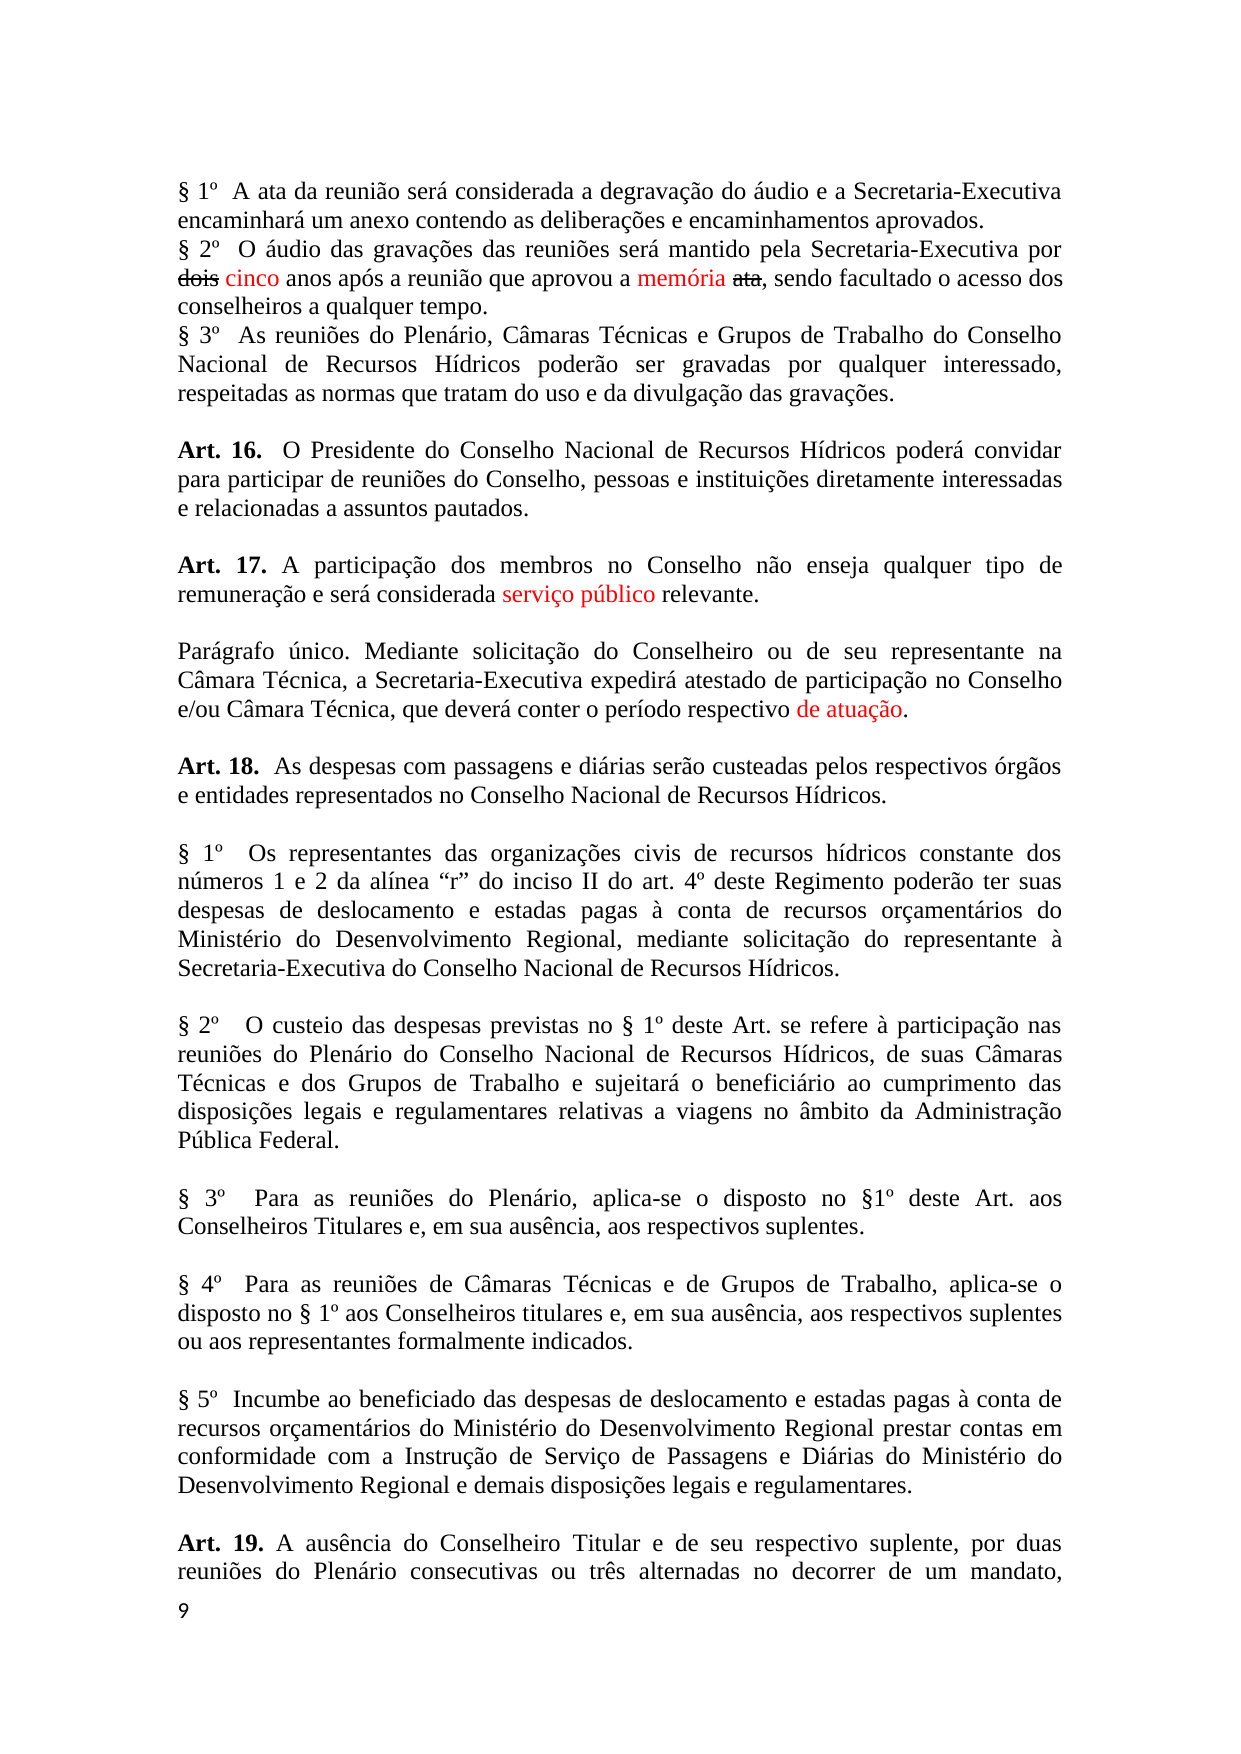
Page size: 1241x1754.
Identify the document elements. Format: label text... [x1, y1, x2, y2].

text § 3º As reuniões do Plenário, Câmaras Técnicas e Grupos de Trabalho do Conselho Nacional de Recursos Hídricos poderão ser gravadas por qualquer interessado, respeitadas as normas que tratam do uso e da divulgação das gravações. [177, 320, 1063, 406]
text § 2º O áudio das gravações das reuniões será mantido pela Secretaria-Executiva por dois cinco anos após a reunião que aprovou a memória ata, sendo facultado o acesso dos conselheiros a qualquer tempo. [177, 234, 1063, 320]
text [177, 1528, 1063, 1585]
text § 3º Para as reuniões do Plenário, aplica-se o disposto no §1º deste Art. aos Conselheiros Titulares e, em sua ausência, aos respectivos suplentes. [177, 1183, 1063, 1240]
text Parágrafo único. Mediante solicitação do Conselheiro ou de seu representante na Câmara Técnica, a Secretaria-Executiva expedirá atestado de participação no Conselho e/ou Câmara Técnica, que deverá conter o período respectivo de atuação. [177, 636, 1063, 723]
text § 5º Incumbe ao beneficiado das despesas de deslocamento e estadas pagas à conta de recursos orçamentários do Ministério do Desenvolvimento Regional prestar contas em conformidade com a Instrução de Serviço de Passagens e Diárias do Ministério do Desenvolvimento Regional e demais disposições legais e regulamentares. [177, 1384, 1063, 1499]
text Art. 17. A participação dos membros no Conselho não enseja qualquer tipo de remuneração e será considerada serviço público relevante. [177, 550, 1063, 608]
text Art. 16. O Presidente do Conselho Nacional de Recursos Hídricos poderá convidar para participar de reuniões do Conselho, pessoas e instituições diretamente interessadas e relacionadas a assuntos pautados. [177, 435, 1063, 521]
text § 4º Para as reuniões de Câmaras Técnicas e de Grupos de Trabalho, aplica-se o disposto no § 1º aos Conselheiros titulares e, em sua ausência, aos respectivos suplentes ou aos representantes formalmente indicados. [177, 1269, 1063, 1355]
text § 1º A ata da reunião será considerada a degravação do áudio e a Secretaria-Executiva encaminhará um anexo contendo as deliberações e encaminhamentos aprovados. [177, 176, 1063, 234]
text § 1º Os representantes das organizações civis de recursos hídricos constante dos números 1 e 2 da alínea “r” do inciso II do art. 4º deste Regimento poderão ter suas despesas de deslocamento e estadas pagas à conta de recursos orçamentários do Ministério do Desenvolvimento Regional, mediante solicitação do representante à Secretaria-Executiva do Conselho Nacional de Recursos Hídricos. [177, 838, 1063, 981]
text § 2º O custeio das despesas previstas no § 1º deste Art. se refere à participação nas reuniões do Plenário do Conselho Nacional de Recursos Hídricos, de suas Câmaras Técnicas e dos Grupos de Trabalho e sujeitará o beneficiário ao cumprimento das disposições legais e regulamentares relativas a viagens no âmbito da Administração Pública Federal. [177, 1010, 1063, 1154]
text Art. 18. As despesas com passagens e diárias serão custeadas pelos respectivos órgãos e entidades representados no Conselho Nacional de Recursos Hídricos. [177, 751, 1063, 809]
